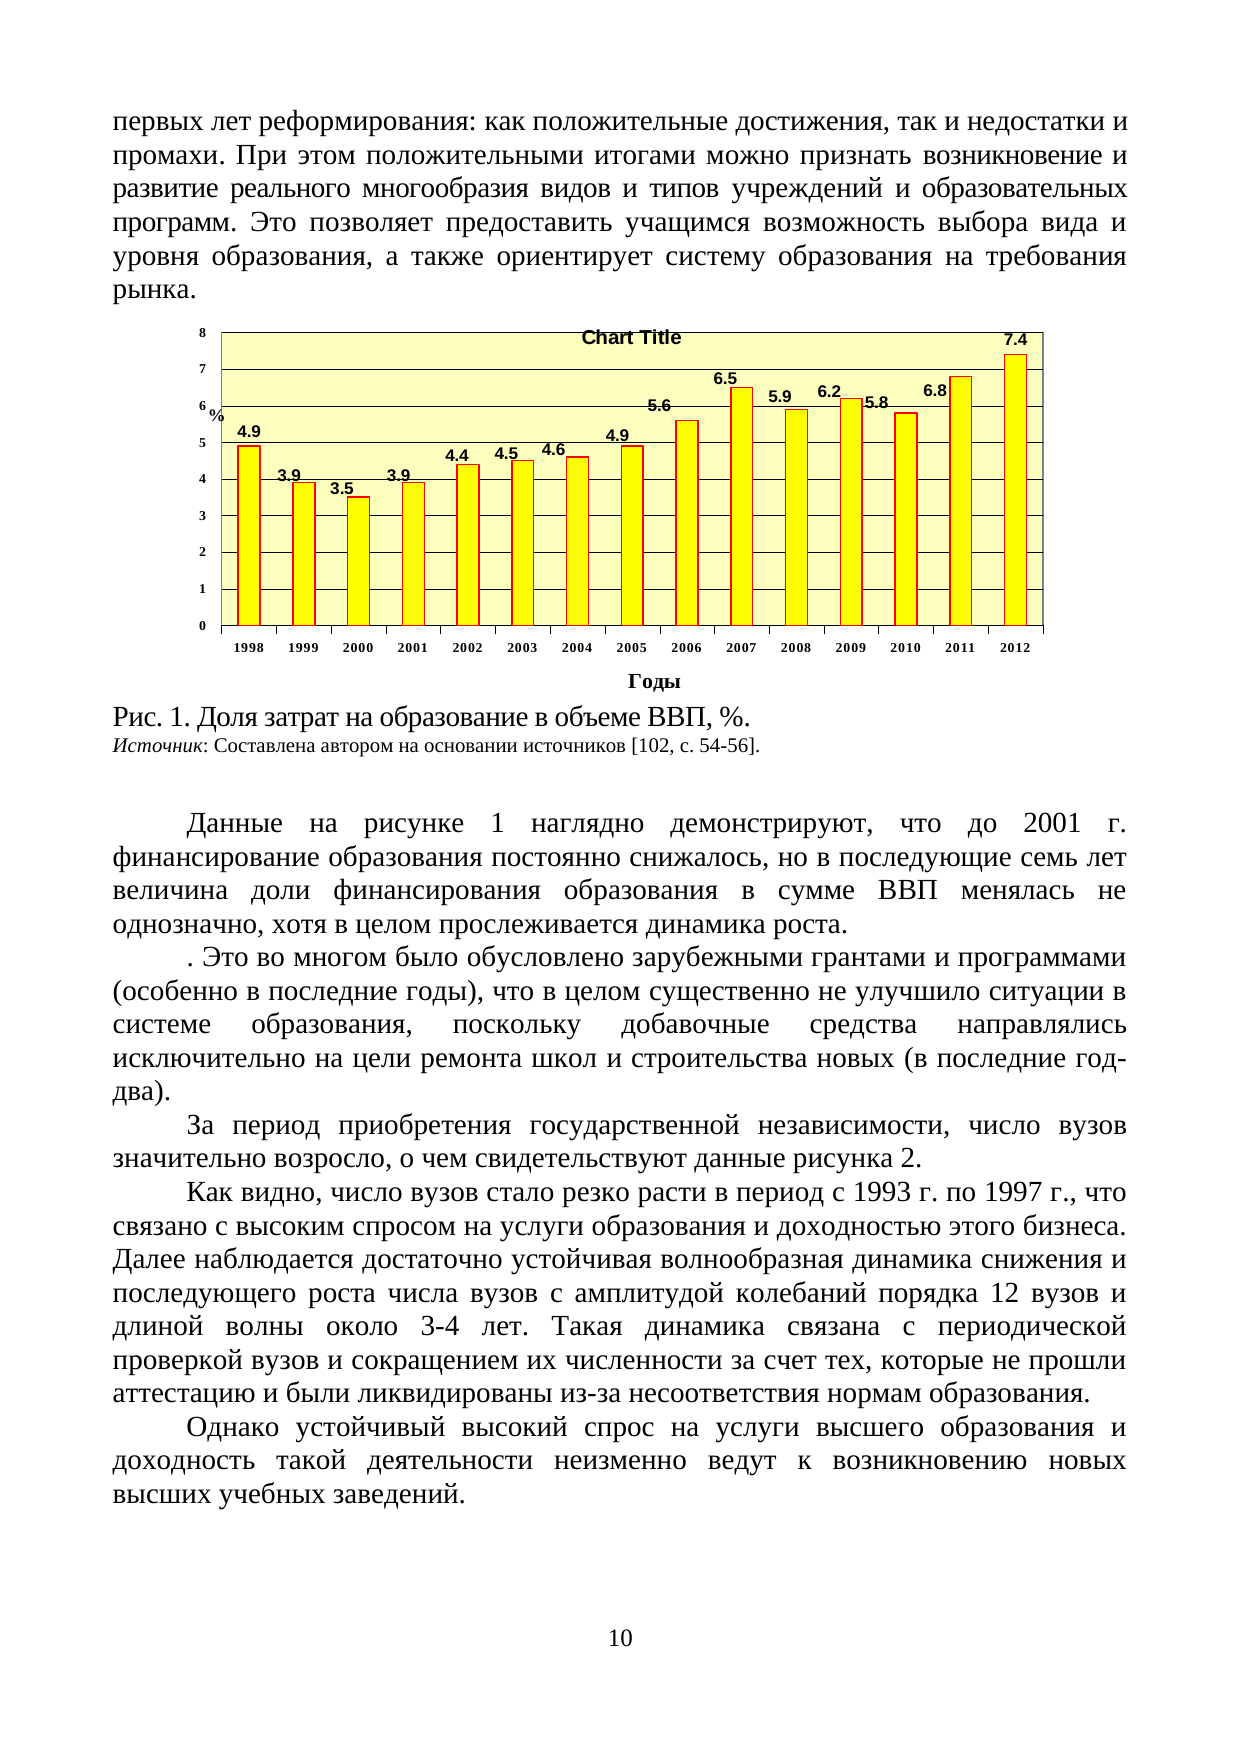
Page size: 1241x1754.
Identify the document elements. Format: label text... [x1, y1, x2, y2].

text Однако устойчивый высокий спрос на услуги высшего образования и доходность такой деятельности неизменно ведут к возникновению новых высших учебных заведений. [112, 1409, 1128, 1509]
text За период приобретения государственной независимости, число вузов значительно возросло, о чем свидетельствуют данные рисунка 2. [112, 1107, 1128, 1174]
text . Это во многом было обусловлено зарубежными грантами и программами (особенно в последние годы), что в целом существенно не улучшило ситуации в системе образования, поскольку добавочные средства направлялись исключительно на цели ремонта школ и строительства новых (в последние год-два). [112, 939, 1128, 1107]
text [112, 103, 1128, 305]
text Источник: Составлена автором на основании источников [102, с. 54-56]. [112, 733, 1128, 757]
text Как видно, число вузов стало резко расти в период с 1993 г. по 1997 г., что связано с высоким спросом на услуги образования и доходностью этого бизнеса. Далее наблюдается достаточно устойчивая волнообразная динамика снижения и последующего роста числа вузов с амплитудой колебаний порядка 12 вузов и длиной волны около 3-4 лет. Такая динамика связана с периодической проверкой вузов и сокращением их численности за счет тех, которые не прошли аттестацию и были ликвидированы из-за несоответствия нормам образования. [112, 1174, 1128, 1409]
text Данные на рисунке 1 наглядно демонстрируют, что до 2001 г. финансирование образования постоянно снижалось, но в последующие семь лет величина доли финансирования образования в сумме ВВП менялась не однозначно, хотя в целом прослеживается динамика роста. [112, 805, 1128, 939]
text Рис. 1. Доля затрат на образование в объеме ВВП, %. [112, 699, 1128, 733]
